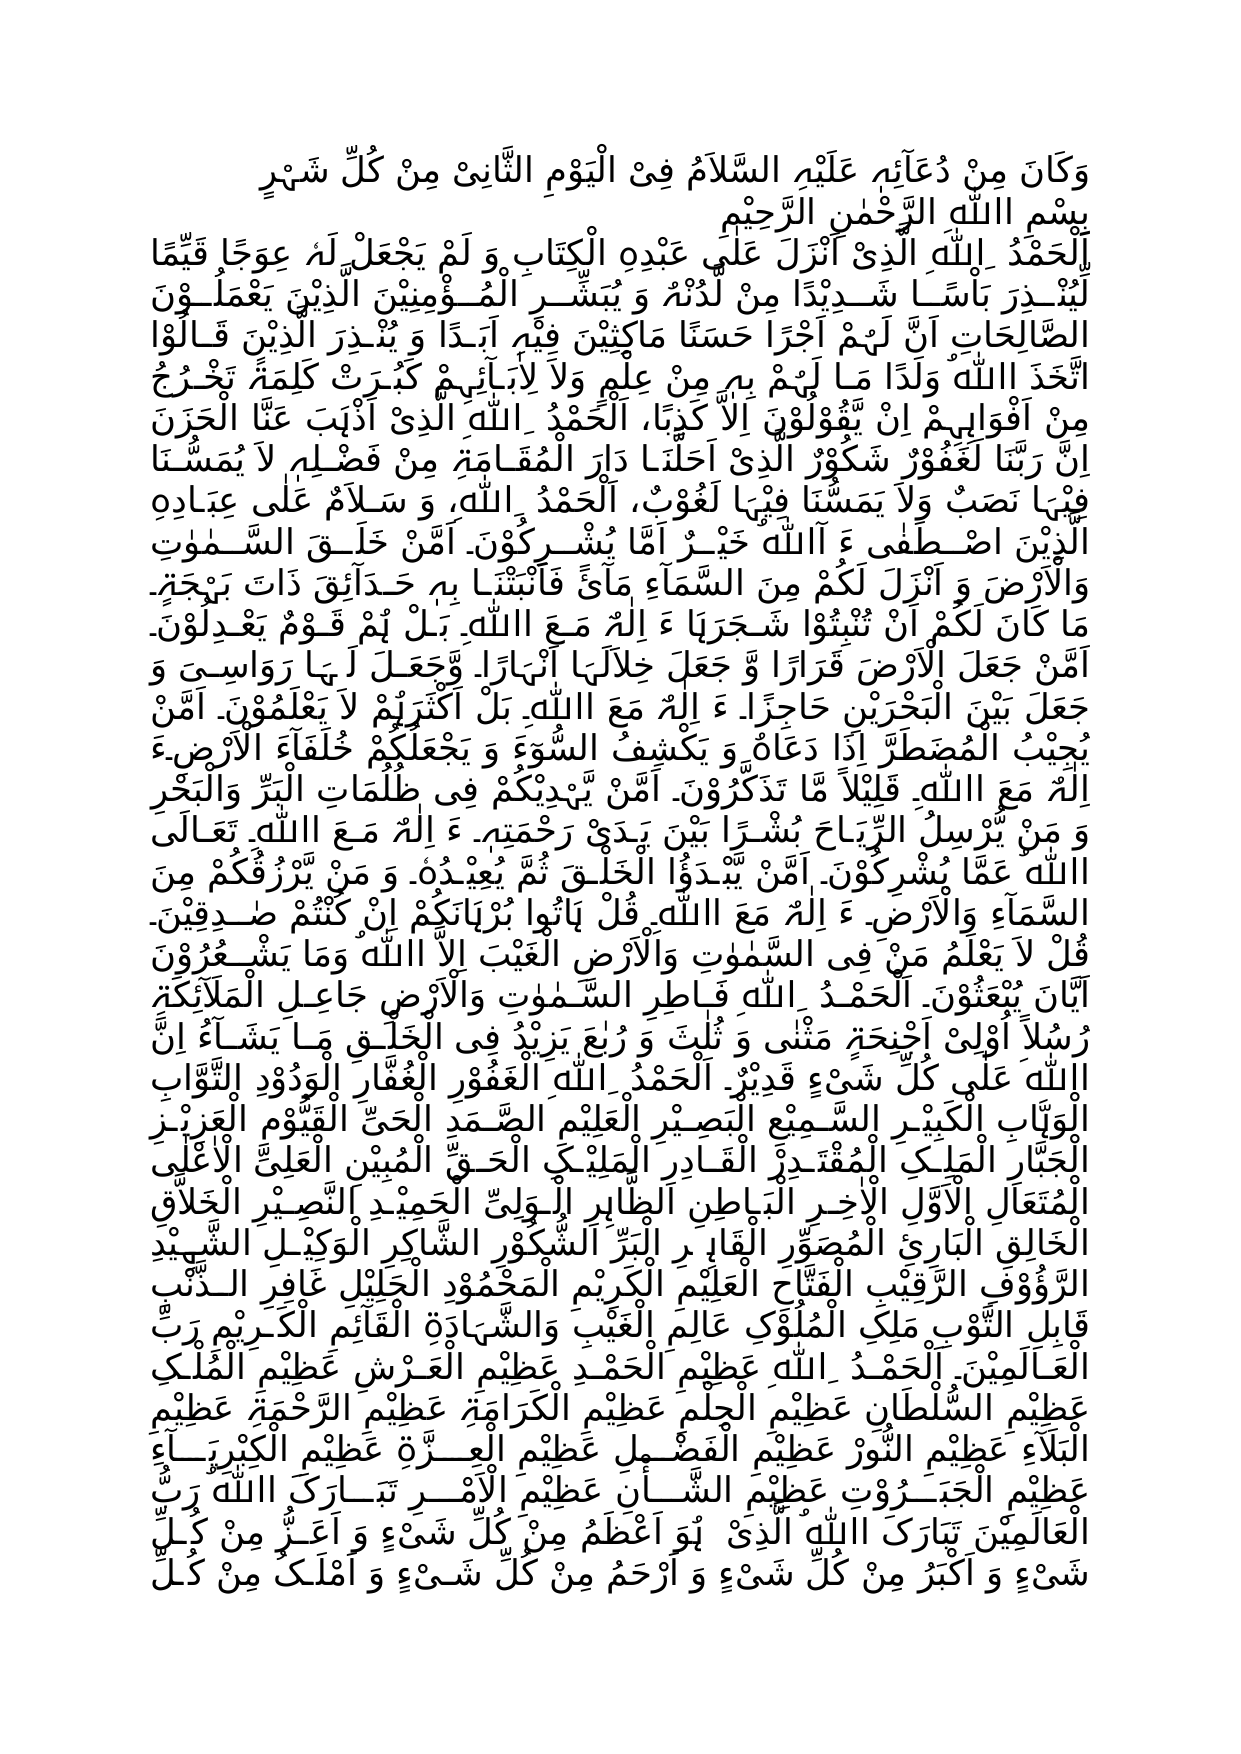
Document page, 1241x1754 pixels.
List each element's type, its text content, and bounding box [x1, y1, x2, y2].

text وَکَانَ مِنْ دُعَآئِہٖ عَلَیْہِ السَّلاَمُ فِیْ الْیَوْمِ الثَّانِیْ مِنْ کُلِّ شَہْرٍ [150, 150, 1090, 191]
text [150, 232, 1090, 1594]
text بِسْمِ اﷲِ الرَّحْمٰنِ الرَّحِیْمِ [150, 191, 1090, 232]
